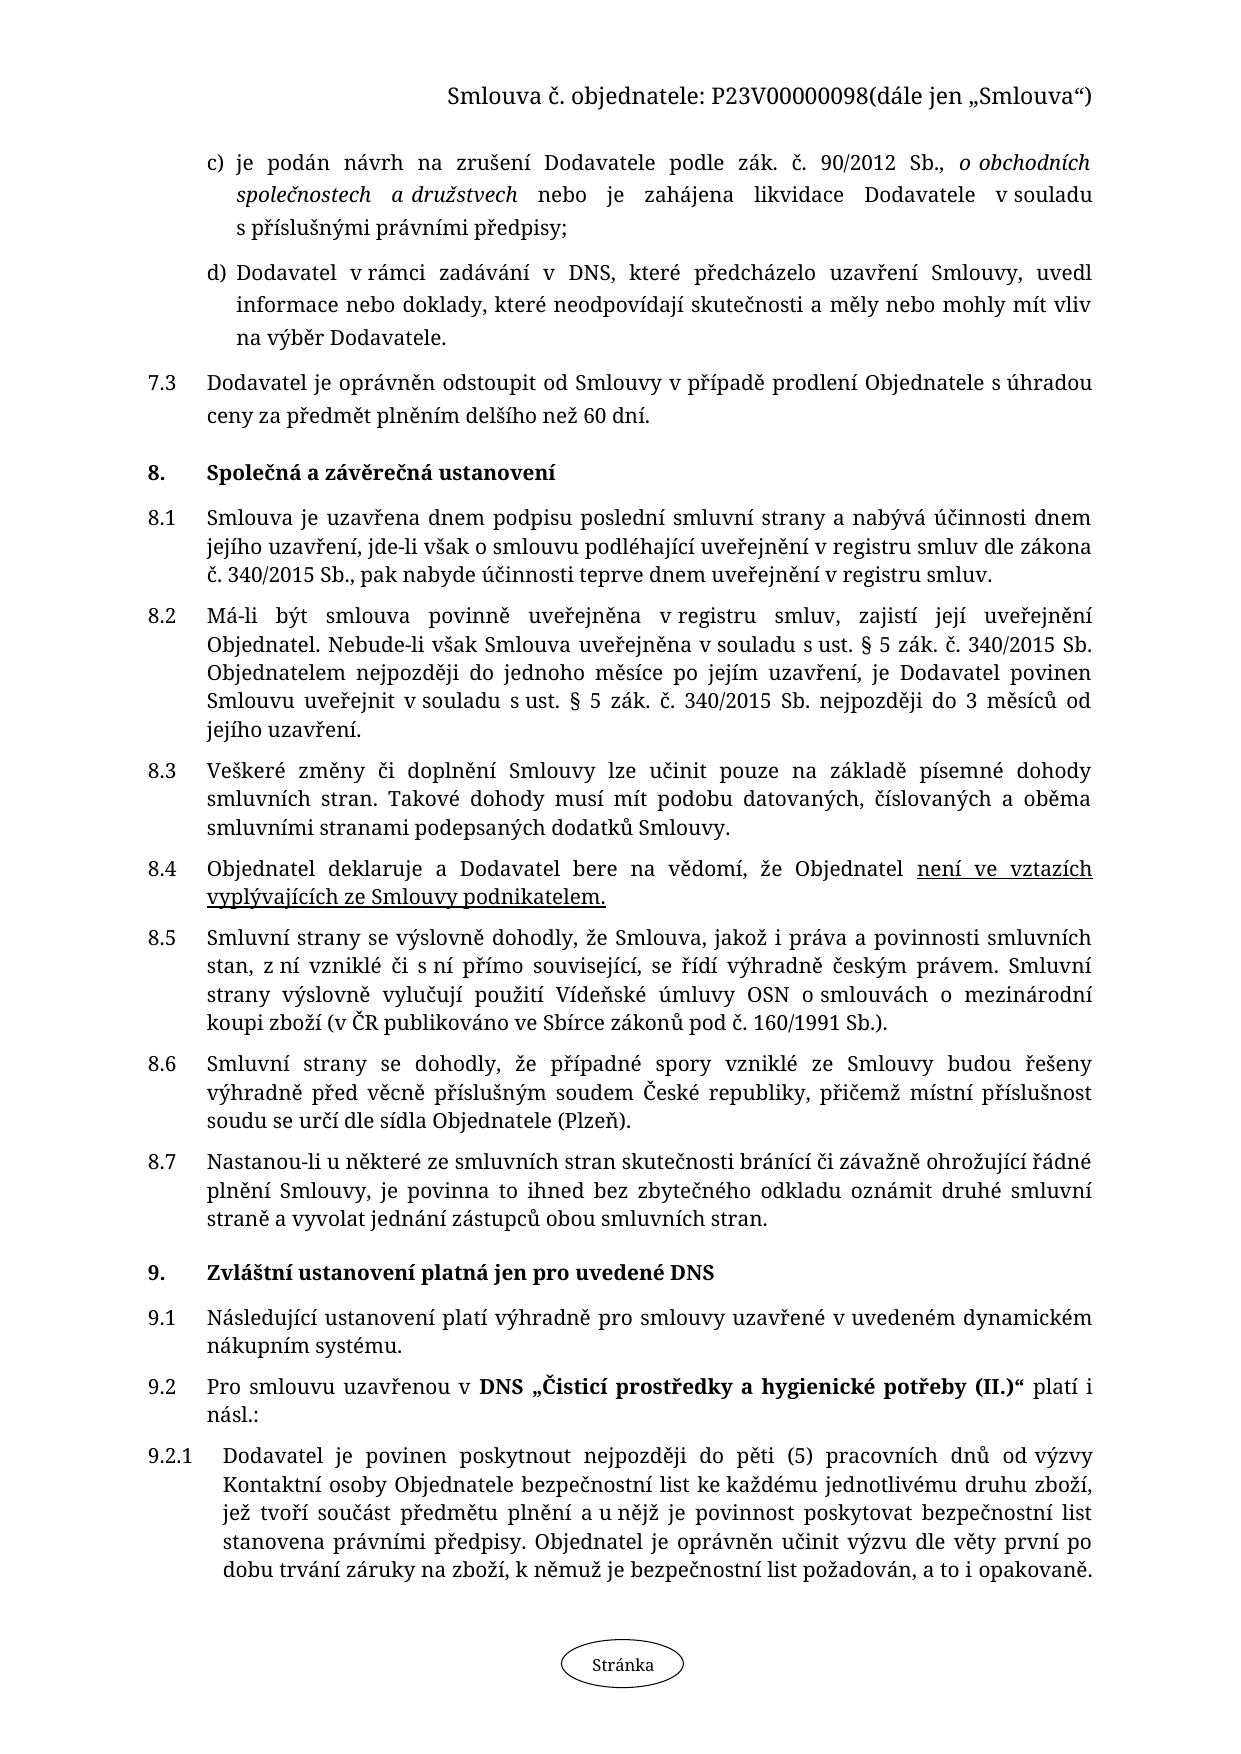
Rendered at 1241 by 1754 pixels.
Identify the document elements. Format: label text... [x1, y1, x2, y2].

list Pro smlouvu uzavřenou v DNS „Čisticí prostředky a hygienické potřeby (II.)“ platí i násl.: [148, 1372, 1093, 1429]
list Veškeré změny či doplnění Smlouvy lze učinit pouze na základě písemné dohody smluvních stran. Takové dohody musí mít podobu datovaných, číslovaných a oběma smluvními stranami podepsaných dodatků Smlouvy. [148, 756, 1093, 841]
list Společná a závěrečná ustanovení [148, 458, 1093, 487]
list Dodavatel je oprávněn odstoupit od Smlouvy v případě prodlení Objednatele s úhradou ceny za předmět plněním delšího než 60 dní. [148, 368, 1093, 429]
list Následující ustanovení platí výhradně pro smlouvy uzavřené v uvedeném dynamickém nákupním systému. [148, 1303, 1093, 1359]
list je podán návrh na zrušení Dodavatele podle zák. č. 90/2012 Sb., o obchodních společnostech a družstvech nebo je zahájena likvidace Dodavatele v souladu s příslušnými právními předpisy; [207, 148, 1093, 241]
list Zvláštní ustanovení platná jen pro uvedené DNS [148, 1258, 1093, 1286]
list Smluvní strany se dohodly, že případné spory vzniklé ze Smlouvy budou řešeny výhradně před věcně příslušným soudem České republiky, přičemž místní příslušnost soudu se určí dle sídla Objednatele (Plzeň). [148, 1049, 1093, 1135]
list Dodavatel v rámci zadávání v DNS, které předcházelo uzavření Smlouvy, uvedl informace nebo doklady, které neodpovídají skutečnosti a měly nebo mohly mít vliv na výběr Dodavatele. [207, 258, 1093, 352]
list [148, 1441, 1093, 1584]
list Objednatel deklaruje a Dodavatel bere na vědomí, že Objednatel není ve vztazích vyplývajících ze Smlouvy podnikatelem. [148, 854, 1093, 911]
list Nastanou-li u některé ze smluvních stran skutečnosti bránící či závažně ohrožující řádné plnění Smlouvy, je povinna to ihned bez zbytečného odkladu oznámit druhé smluvní straně a vyvolat jednání zástupců obou smluvních stran. [148, 1147, 1093, 1233]
list Smlouva je uzavřena dnem podpisu poslední smluvní strany a nabývá účinnosti dnem jejího uzavření, jde-li však o smlouvu podléhající uveřejnění v registru smluv dle zákona č. 340/2015 Sb., pak nabyde účinnosti teprve dnem uveřejnění v registru smluv. [148, 503, 1093, 589]
list Má-li být smlouva povinně uveřejněna v registru smluv, zajistí její uveřejnění Objednatel. Nebude-li však Smlouva uveřejněna v souladu s ust. § 5 zák. č. 340/2015 Sb. Objednatelem nejpozději do jednoho měsíce po jejím uzavření, je Dodavatel povinen Smlouvu uveřejnit v souladu s ust. § 5 zák. č. 340/2015 Sb. nejpozději do 3 měsíců od jejího uzavření. [148, 601, 1093, 743]
list Smluvní strany se výslovně dohodly, že Smlouva, jakož i práva a povinnosti smluvních stan, z ní vzniklé či s ní přímo související, se řídí výhradně českým právem. Smluvní strany výslovně vylučují použití Vídeňské úmluvy OSN o smlouvách o mezinárodní koupi zboží (v ČR publikováno ve Sbírce zákonů pod č. 160/1991 Sb.). [148, 923, 1093, 1037]
